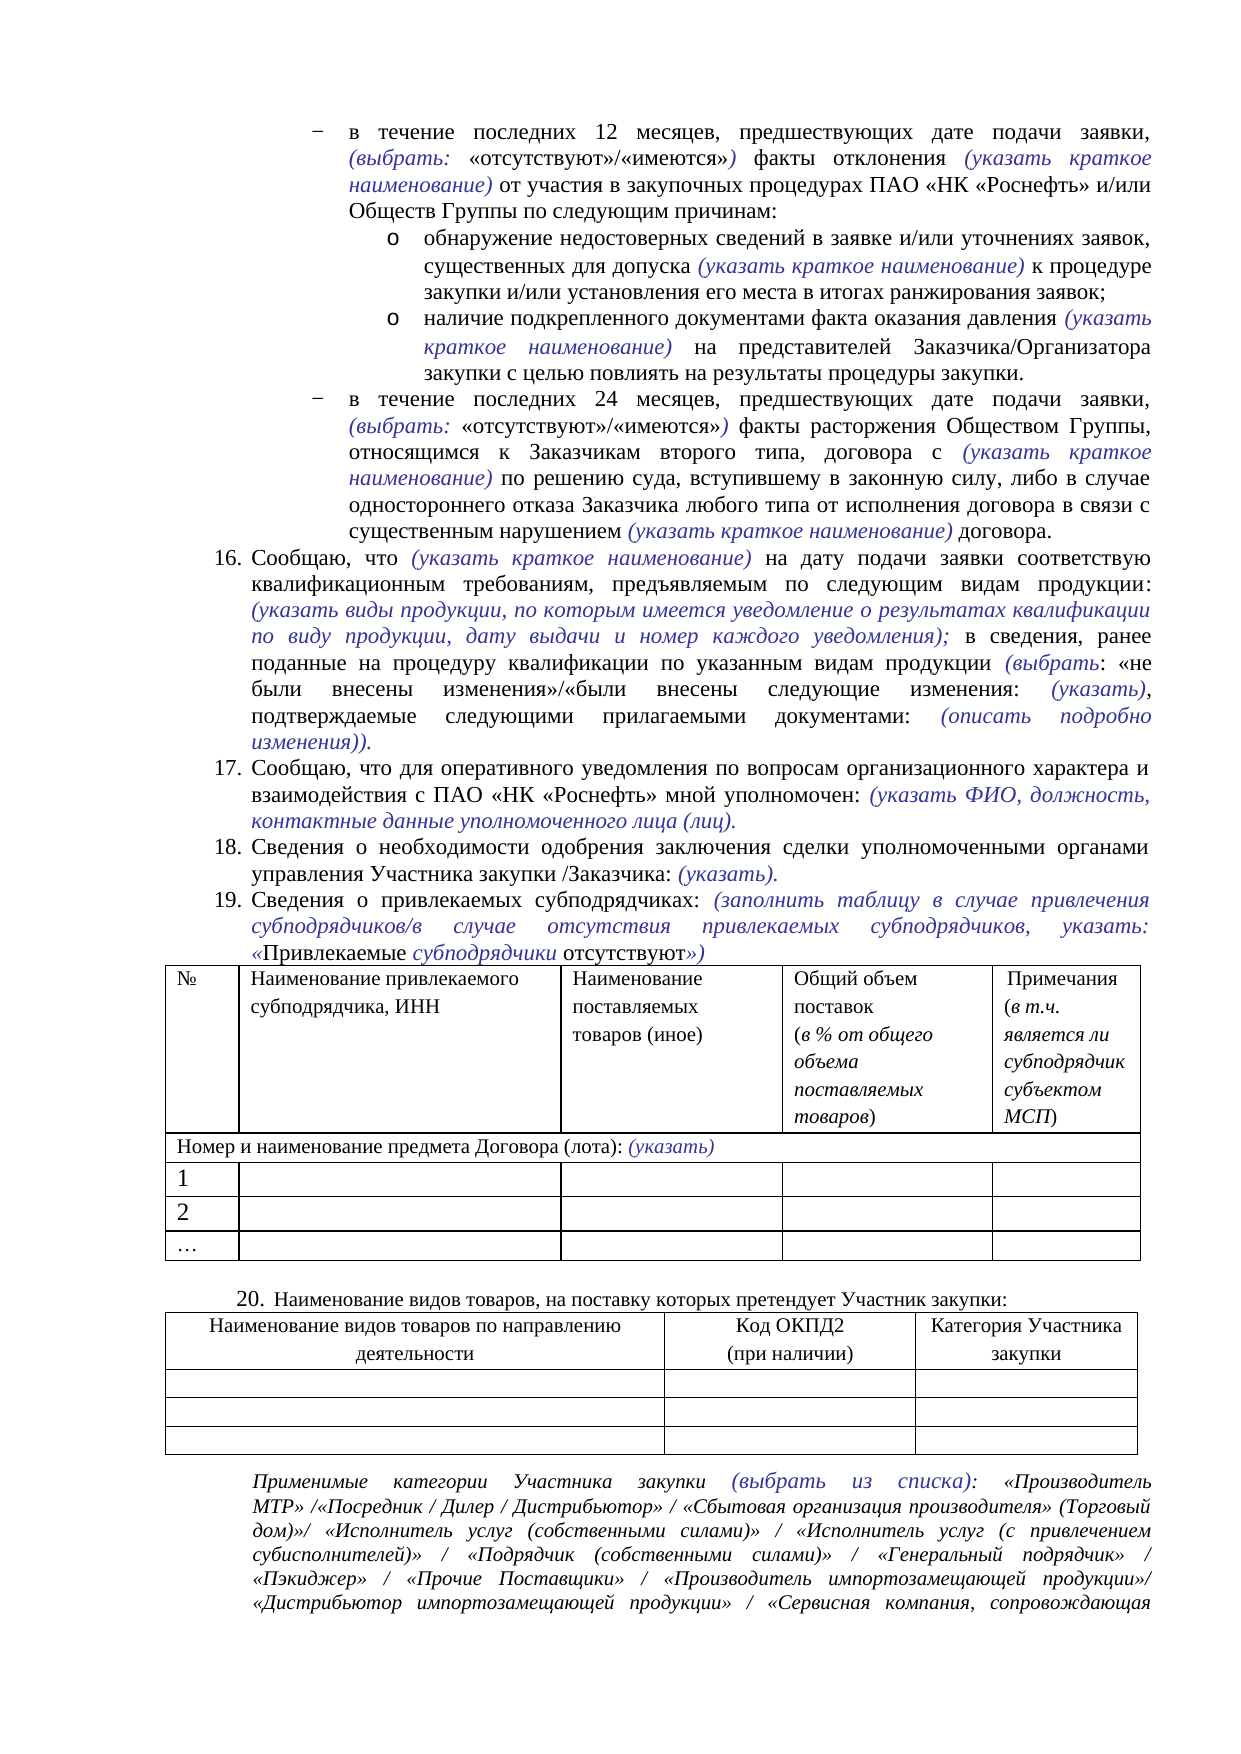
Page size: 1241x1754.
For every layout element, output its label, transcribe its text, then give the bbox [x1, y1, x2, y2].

table_cell [993, 1163, 1140, 1196]
list обнаружение недостоверных сведений в заявке и/или уточнениях заявок, существенных для допуска (указать краткое наименование) к процедуре закупки и/или установления его места в итогах ранжирования заявок; [386, 223, 1152, 304]
table_cell [916, 1398, 1137, 1426]
table_header Примечания (в т.ч. является ли субподрядчик субъектом МСП) [993, 966, 1140, 1132]
table_cell [783, 1232, 992, 1259]
table_cell [240, 1163, 560, 1196]
list в течение последних 12 месяцев, предшествующих дате подачи заявки, (выбрать: «отсутствуют»/«имеются») факты отклонения (указать краткое наименование) от участия в закупочных процедурах ПАО «НК «Роснефть» и/или Обществ Группы по следующим причинам: [311, 118, 1152, 223]
table_header Категория Участника закупки [916, 1313, 1137, 1368]
table_cell [916, 1370, 1137, 1397]
list Сообщаю, что (указать краткое наименование) на дату подачи заявки соответствую квалификационным требованиям, предъявляемым по следующим видам продукции: (указать виды продукции, по которым имеется уведомление о результатах квалификации по виду продукции, дату выдачи и номер каждого уведомления); в сведения, ранее поданные на процедуру квалификации по указанным видам продукции (выбрать: «не были внесены изменения»/«были внесены следующие изменения: (указать), подтверждаемые следующими прилагаемыми документами: (описать подробно изменения)). [213, 543, 1152, 754]
list Сведения о привлекаемых субподрядчиках: (заполнить таблицу в случае привлечения субподрядчиков/в случае отсутствия привлекаемых субподрядчиков, указать: «Привлекаемые субподрядчики отсутствуют») [213, 886, 1150, 965]
table_cell [562, 1163, 782, 1196]
table_header № [166, 966, 238, 1132]
table_cell [166, 1398, 664, 1426]
table_cell [562, 1232, 782, 1259]
table_cell [665, 1427, 915, 1454]
table_cell … [166, 1232, 238, 1259]
table_cell [166, 1370, 664, 1397]
table_cell [665, 1398, 915, 1426]
table_cell [916, 1427, 1137, 1454]
table_cell 2 [166, 1197, 238, 1230]
table_cell 1 [166, 1163, 238, 1196]
table_cell [783, 1163, 992, 1196]
table_header Код ОКПД2 (при наличии) [665, 1313, 915, 1368]
table_cell [993, 1197, 1140, 1230]
table_cell [166, 1427, 664, 1454]
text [252, 1468, 1152, 1614]
list Наименование видов товаров, на поставку которых претендует Участник закупки: [236, 1286, 1150, 1312]
table_cell [240, 1197, 560, 1230]
table_header Наименование привлекаемого субподрядчика, ИНН [240, 966, 560, 1132]
table_header Наименование видов товаров по направлению деятельности [166, 1313, 664, 1368]
list в течение последних 24 месяцев, предшествующих дате подачи заявки, (выбрать: «отсутствуют»/«имеются») факты расторжения Обществом Группы, относящимся к Заказчикам второго типа, договора с (указать краткое наименование) по решению суда, вступившему в законную силу, либо в случае одностороннего отказа Заказчика любого типа от исполнения договора в связи с существенным нарушением (указать краткое наименование) договора. [311, 385, 1152, 543]
table_header Общий объем поставок (в % от общего объема поставляемых товаров) [783, 966, 992, 1132]
table_cell Номер и наименование предмета Договора (лота): (указать) [166, 1134, 1140, 1162]
table_cell [240, 1232, 560, 1259]
list Сведения о необходимости одобрения заключения сделки уполномоченными органами управления Участника закупки /Заказчика: (указать). [213, 833, 1150, 886]
table_header Наименование поставляемых товаров (иное) [562, 966, 782, 1132]
table_cell [562, 1197, 782, 1230]
table_cell [783, 1197, 992, 1230]
list наличие подкрепленного документами факта оказания давления (указать краткое наименование) на представителей Заказчика/Организатора закупки с целью повлиять на результаты процедуры закупки. [386, 304, 1152, 385]
table_cell [665, 1370, 915, 1397]
table_cell [993, 1232, 1140, 1259]
list Сообщаю, что для оперативного уведомления по вопросам организационного характера и взаимодействия с ПАО «НК «Роснефть» мной уполномочен: (указать ФИО, должность, контактные данные уполномоченного лица (лиц). [213, 754, 1150, 833]
